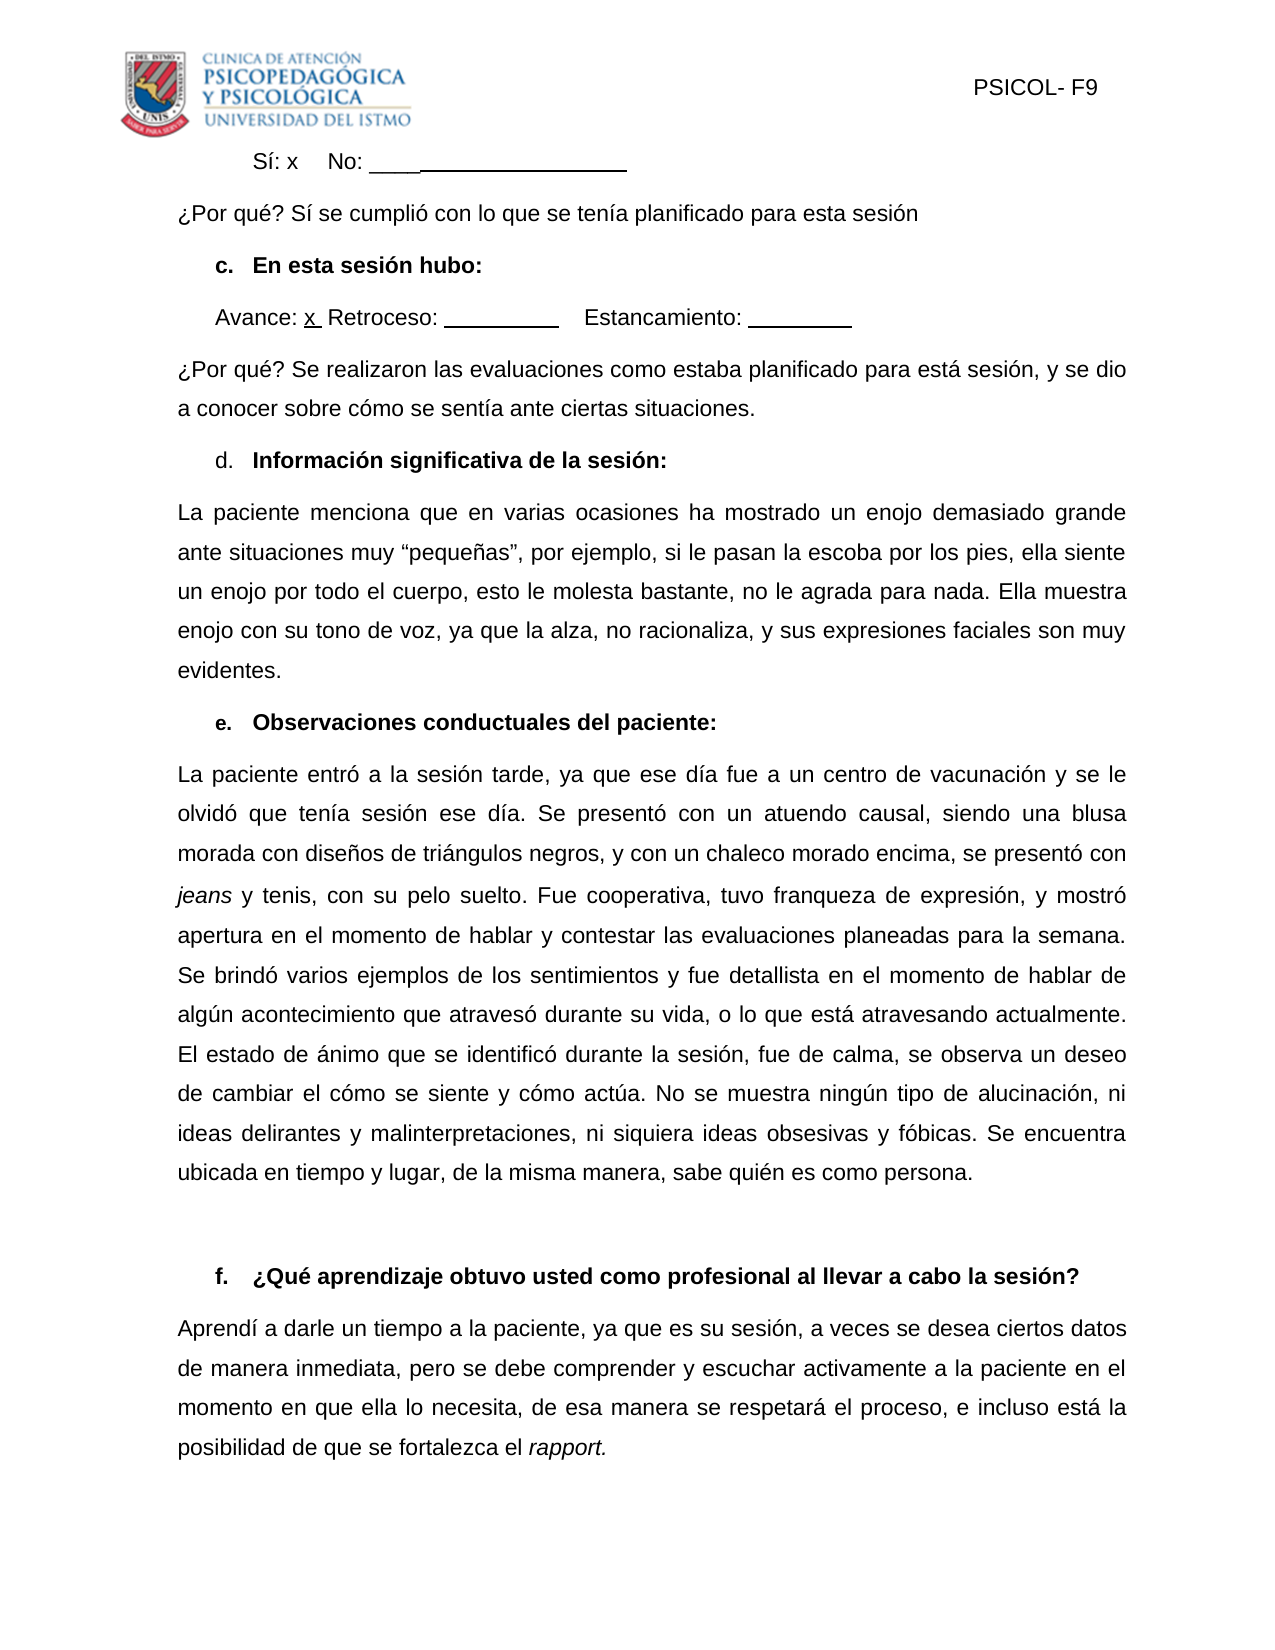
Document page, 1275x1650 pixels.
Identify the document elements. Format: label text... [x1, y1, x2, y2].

text ¿Por qué? Sí se cumplió con lo que se tenía planificado para esta sesión [177, 200, 1127, 226]
list ¿Qué aprendizaje obtuvo usted como profesional al llevar a cabo la sesión? [215, 1263, 1127, 1290]
picture [65, 20, 437, 148]
list Observaciones conductuales del paciente: [215, 709, 1127, 735]
list En esta sesión hubo: [215, 252, 1127, 278]
text Sí: x No: ____ [252, 148, 1127, 174]
text ¿Por qué? Se realizaron las evaluaciones como estaba planificado para está sesión, y se dio a conocer sobre cómo se sentía ante ciertas situaciones. [177, 356, 1127, 421]
list Información significativa de la sesión: [215, 447, 1127, 473]
text La paciente entró a la sesión tarde, ya que ese día fue a un centro de vacunación y se le olvidó que tenía sesión ese día. Se presentó con un atuendo causal, siendo una blusa morada con diseños de triángulos negros, y con un chaleco morado encima, se presentó con jeans y tenis, con su pelo suelto. Fue cooperativa, tuvo franqueza de expresión, y mostró apertura en el momento de hablar y contestar las evaluaciones planeadas para la semana. Se brindó varios ejemplos de los sentimientos y fue detallista en el momento de hablar de algún acontecimiento que atravesó durante su vida, o lo que está atravesando actualmente. El estado de ánimo que se identificó durante la sesión, fue de calma, se observa un deseo de cambiar el cómo se siente y cómo actúa. No se muestra ningún tipo de alucinación, ni ideas delirantes y malinterpretaciones, ni siquiera ideas obsesivas y fóbicas. Se encuentra ubicada en tiempo y lugar, de la misma manera, sabe quién es como persona. [177, 761, 1127, 1186]
text Avance: x Retroceso: Estancamiento: [215, 304, 1127, 330]
text Aprendí a darle un tiempo a la paciente, ya que es su sesión, a veces se desea ciertos datos de manera inmediata, pero se debe comprender y escuchar activamente a la paciente en el momento en que ella lo necesita, de esa manera se respetará el proceso, e incluso está la posibilidad de que se fortalezca el rapport. [177, 1315, 1127, 1460]
text La paciente menciona que en varias ocasiones ha mostrado un enojo demasiado grande ante situaciones muy “pequeñas”, por ejemplo, si le pasan la escoba por los pies, ella siente un enojo por todo el cuerpo, esto le molesta bastante, no le agrada para nada. Ella muestra enojo con su tono de voz, ya que la alza, no racionaliza, y sus expresiones faciales son muy evidentes. [177, 499, 1127, 683]
